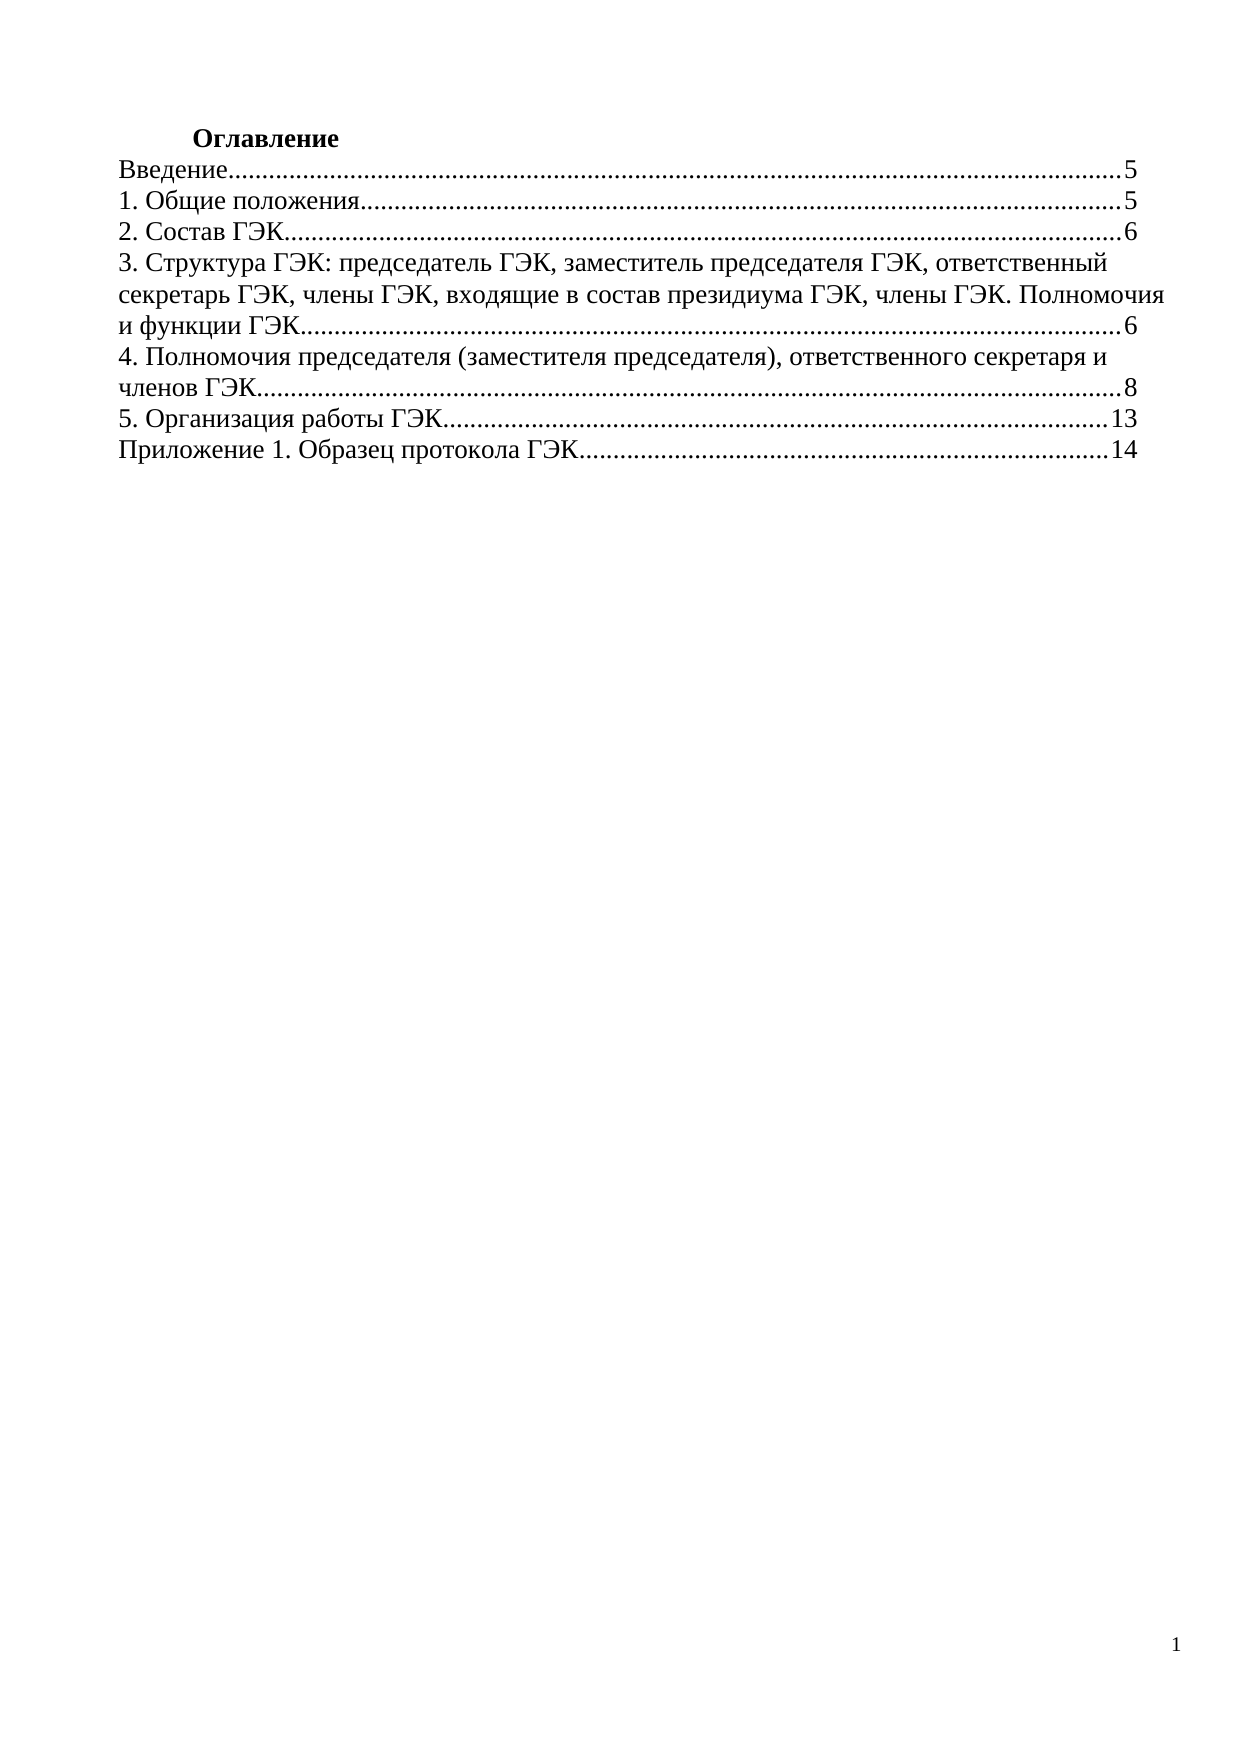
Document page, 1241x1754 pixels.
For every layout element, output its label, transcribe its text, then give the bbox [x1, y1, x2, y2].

text Оглавление [118, 122, 1181, 153]
